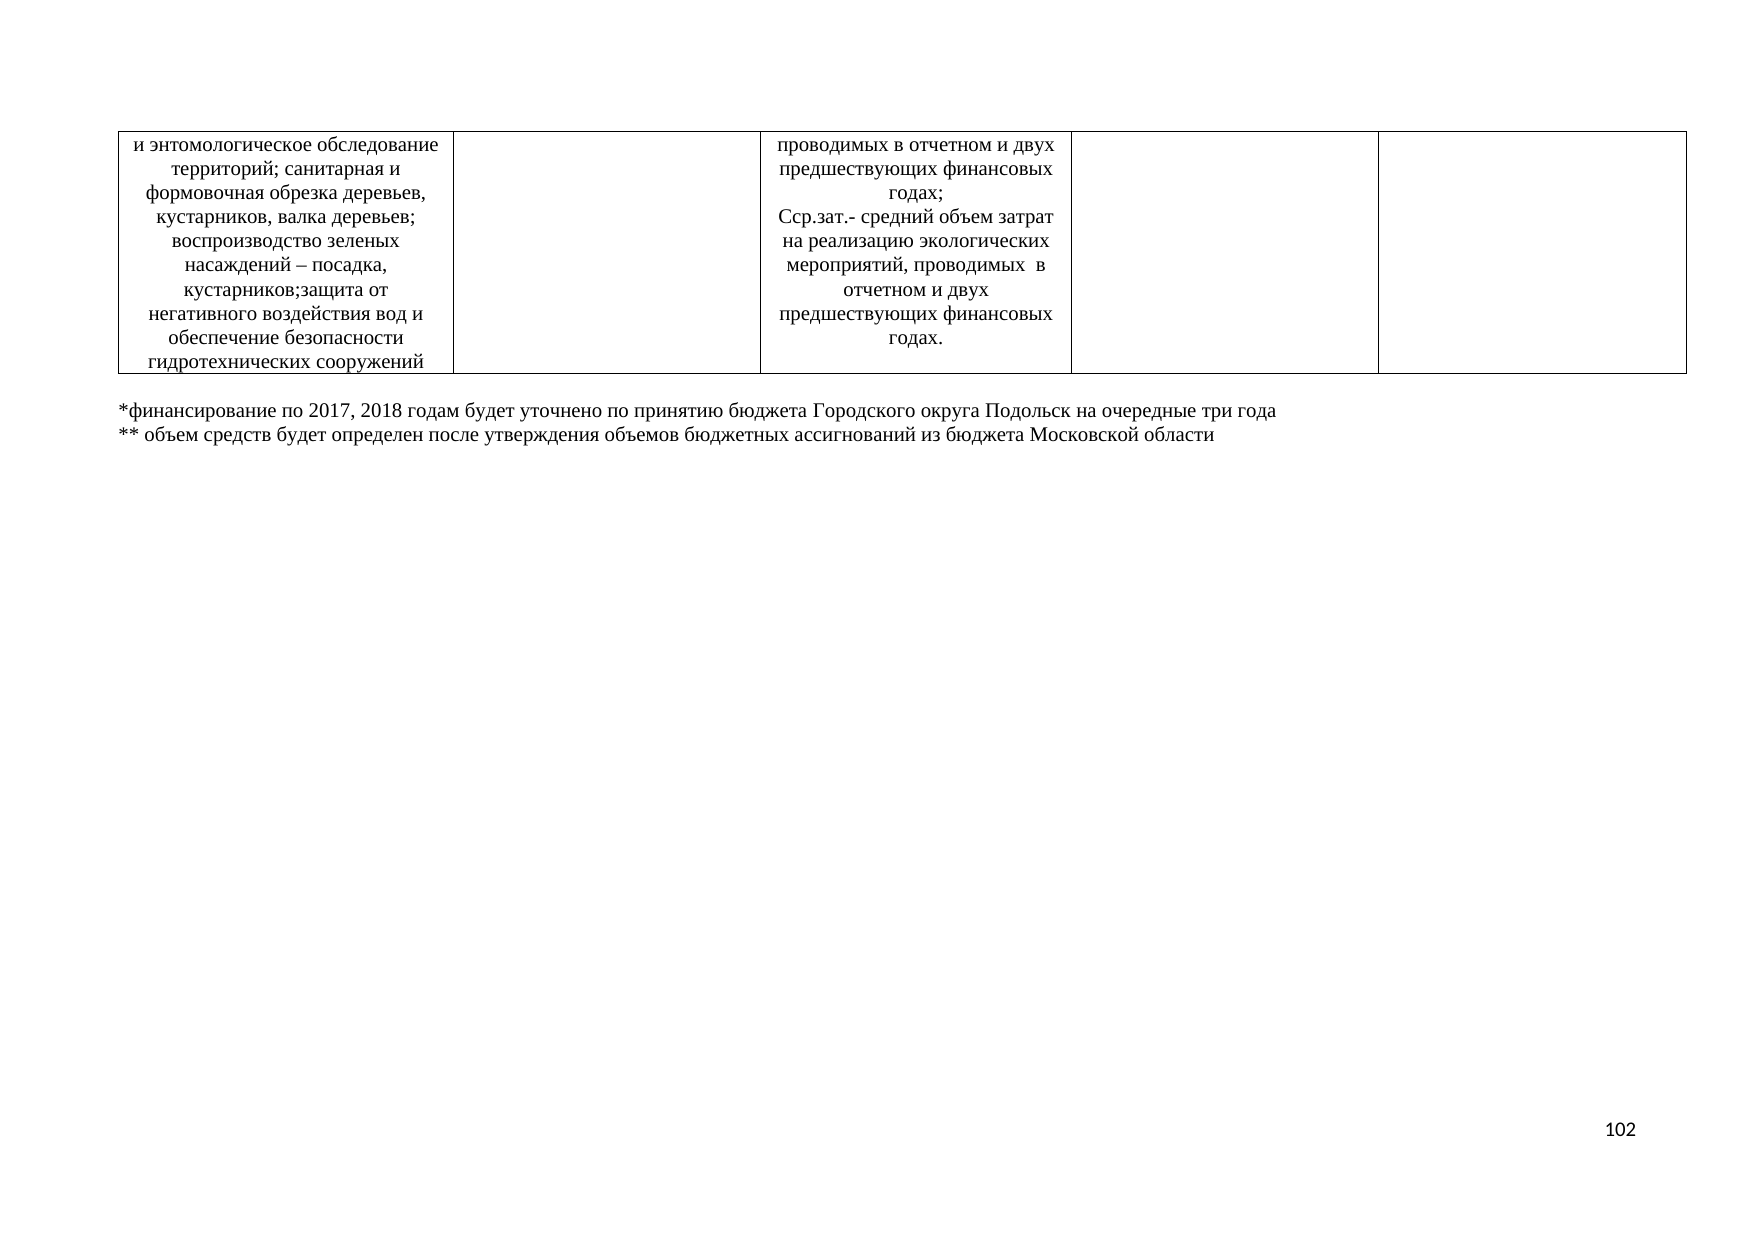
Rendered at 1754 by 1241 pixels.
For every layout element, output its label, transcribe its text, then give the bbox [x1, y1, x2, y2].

text ** объем средств будет определен после утверждения объемов бюджетных ассигнований из бюджета Московской области [118, 422, 1636, 446]
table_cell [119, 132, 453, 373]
text *финансирование по 2017, 2018 годам будет уточнено по принятию бюджета Городского округа Подольск на очередные три года [118, 398, 1636, 422]
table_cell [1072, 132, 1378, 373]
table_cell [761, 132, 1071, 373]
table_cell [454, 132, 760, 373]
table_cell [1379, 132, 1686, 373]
